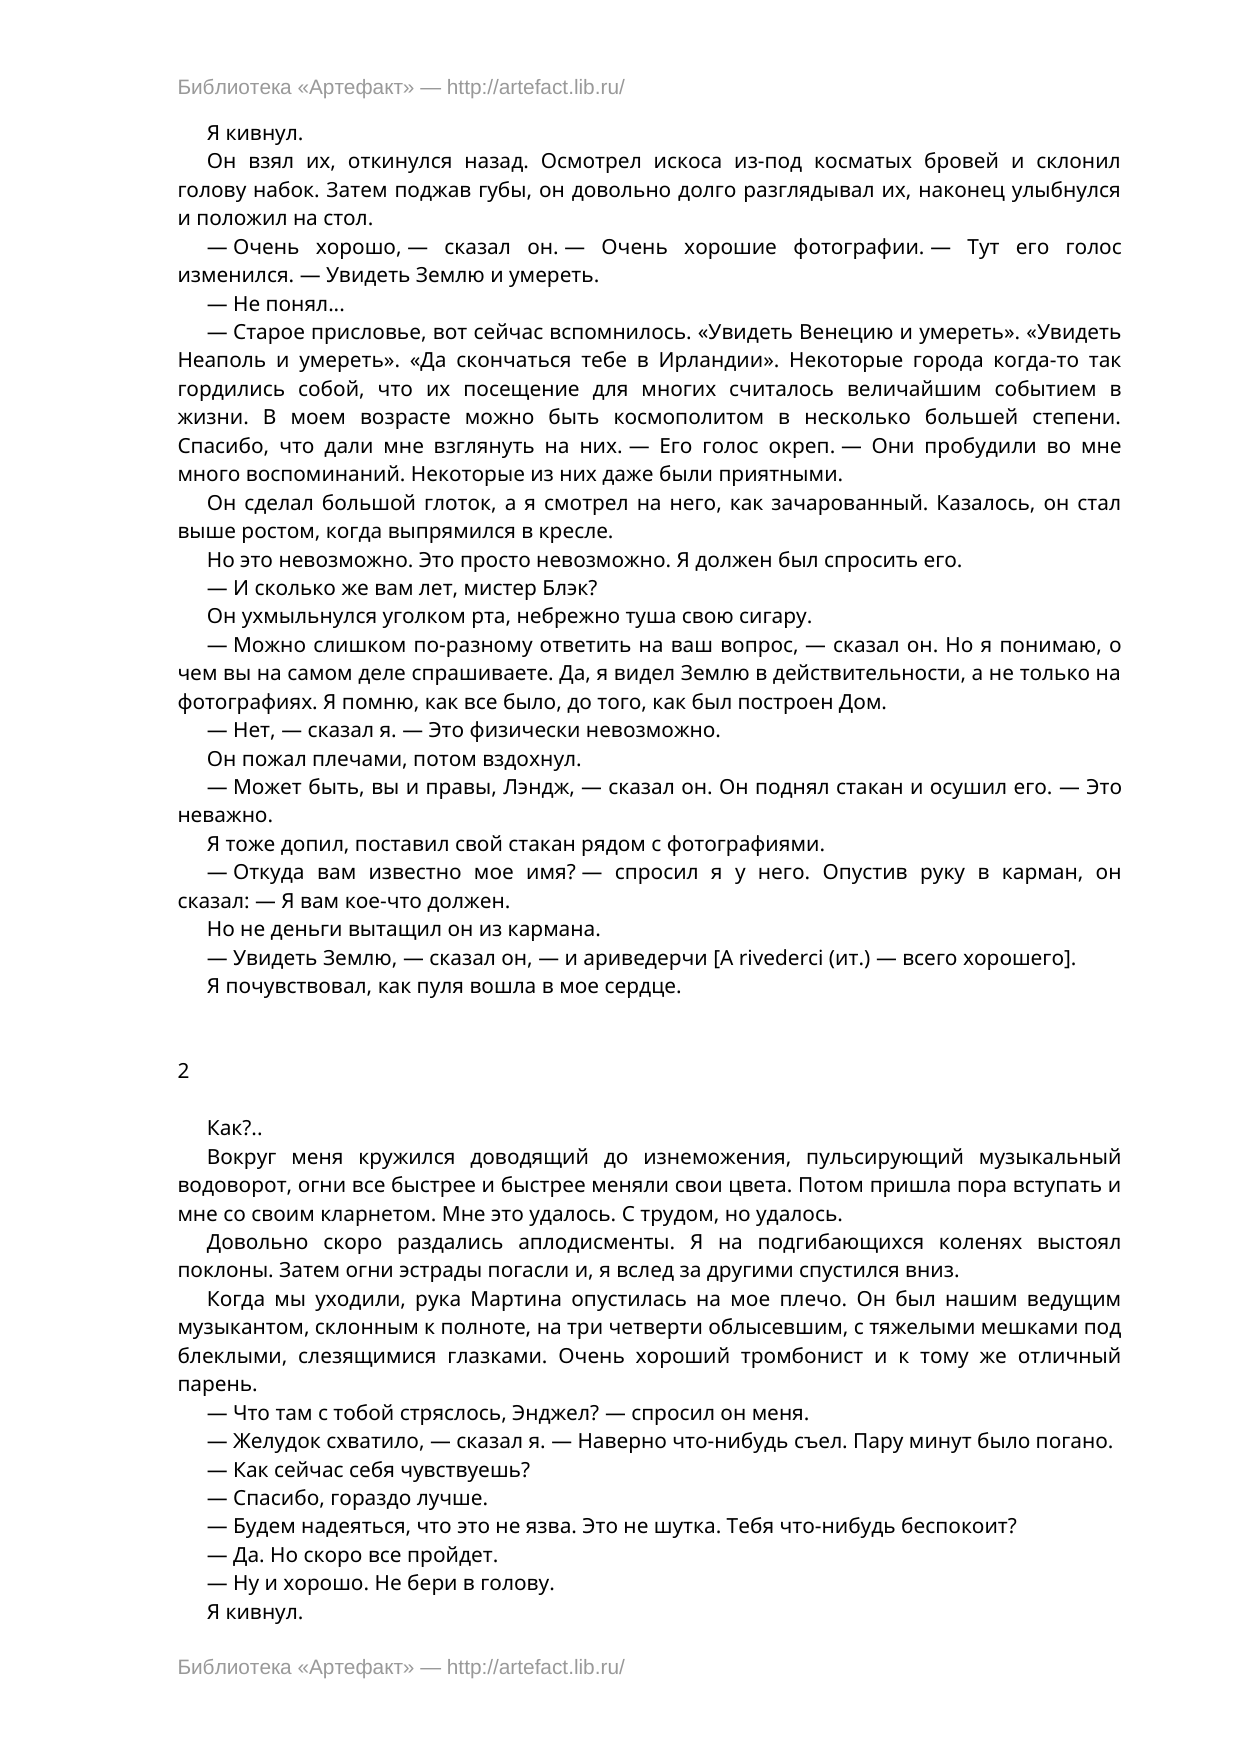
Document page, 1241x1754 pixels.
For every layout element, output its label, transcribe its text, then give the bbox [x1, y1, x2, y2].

text Довольно скоро раздались аплодисменты. Я на подгибающихся коленях выстоял поклоны. Затем огни эстрады погасли и, я вслед за другими спустился вниз. [177, 1227, 1122, 1284]
text Он взял их, откинулся назад. Осмотрел искоса из-под косматых бровей и склонил голову набок. Затем поджав губы, он довольно долго разглядывал их, наконец улыбнулся и положил на стол. [177, 147, 1122, 232]
text — Старое присловье, вот сейчас вспомнилось. «Увидеть Венецию и умереть». «Увидеть Неаполь и умереть». «Да скончаться тебе в Ирландии». Некоторые города когда-то так гордились собой, что их посещение для многих считалось величайшим событием в жизни. В моем возрасте можно быть космополитом в несколько большей степени. Спасибо, что дали мне взглянуть на них. — Его голос окреп. — Они пробудили во мне много воспоминаний. Некоторые из них даже были приятными. [177, 317, 1122, 488]
text Я тоже допил, поставил свой стакан рядом с фотографиями. [177, 829, 1122, 857]
text — Очень хорошо, — сказал он. — Очень хорошие фотографии. — Тут его голос изменился. — Увидеть Землю и умереть. [177, 232, 1122, 289]
text — Будем надеяться, что это не язва. Это не шутка. Тебя что-нибудь беспокоит? [177, 1512, 1122, 1540]
text — Не понял... [177, 289, 1122, 317]
text — И сколько же вам лет, мистер Блэк? [177, 573, 1122, 602]
text Но это невозможно. Это просто невозможно. Я должен был спросить его. [177, 545, 1122, 573]
text — Ну и хорошо. Не бери в голову. [177, 1568, 1122, 1597]
text — Что там с тобой стряслось, Энджел? — спросил он меня. [177, 1398, 1122, 1426]
text Он пожал плечами, потом вздохнул. [177, 744, 1122, 772]
text Но не деньги вытащил он из кармана. [177, 914, 1122, 943]
text — Спасибо, гораздо лучше. [177, 1483, 1122, 1512]
text Он ухмыльнулся уголком рта, небрежно туша свою сигару. [177, 602, 1122, 630]
text — Нет, — сказал я. — Это физически невозможно. [177, 715, 1122, 744]
text Я почувствовал, как пуля вошла в мое сердце. [177, 971, 1122, 1000]
text — Может быть, вы и правы, Лэндж, — сказал он. Он поднял стакан и осушил его. — Это неважно. [177, 772, 1122, 829]
text — Желудок схватило, — сказал я. — Наверно что-нибудь съел. Пару минут было погано. [177, 1426, 1122, 1455]
text — Как сейчас себя чувствуешь? [177, 1455, 1122, 1483]
text 2 [177, 1057, 1122, 1085]
text — Можно слишком по-разному ответить на ваш вопрос, — сказал он. Но я понимаю, о чем вы на самом деле спрашиваете. Да, я видел Землю в действительности, а не только на фотографиях. Я помню, как все было, до того, как был построен Дом. [177, 630, 1122, 715]
text Когда мы уходили, рука Мартина опустилась на мое плечо. Он был нашим ведущим музыкантом, склонным к полноте, на три четверти облысевшим, с тяжелыми мешками под блеклыми, слезящимися глазками. Очень хороший тромбонист и к тому же отличный парень. [177, 1284, 1122, 1398]
text Он сделал большой глоток, а я смотрел на него, как зачарованный. Казалось, он стал выше ростом, когда выпрямился в кресле. [177, 488, 1122, 545]
text Я кивнул. [177, 118, 1122, 147]
text Я кивнул. [177, 1597, 1122, 1625]
text Вокруг меня кружился доводящий до изнеможения, пульсирующий музыкальный водоворот, огни все быстрее и быстрее меняли свои цвета. Потом пришла пора вступать и мне со своим кларнетом. Мне это удалось. С трудом, но удалось. [177, 1142, 1122, 1227]
text — Откуда вам известно мое имя? — спросил я у него. Опустив руку в карман, он сказал: — Я вам кое-что должен. [177, 857, 1122, 914]
text — Да. Но скоро все пройдет. [177, 1540, 1122, 1568]
text — Увидеть Землю, — сказал он, — и ариведерчи [A rivederci (ит.) — всего хорошего]. [177, 943, 1122, 971]
text Как?.. [177, 1113, 1122, 1142]
